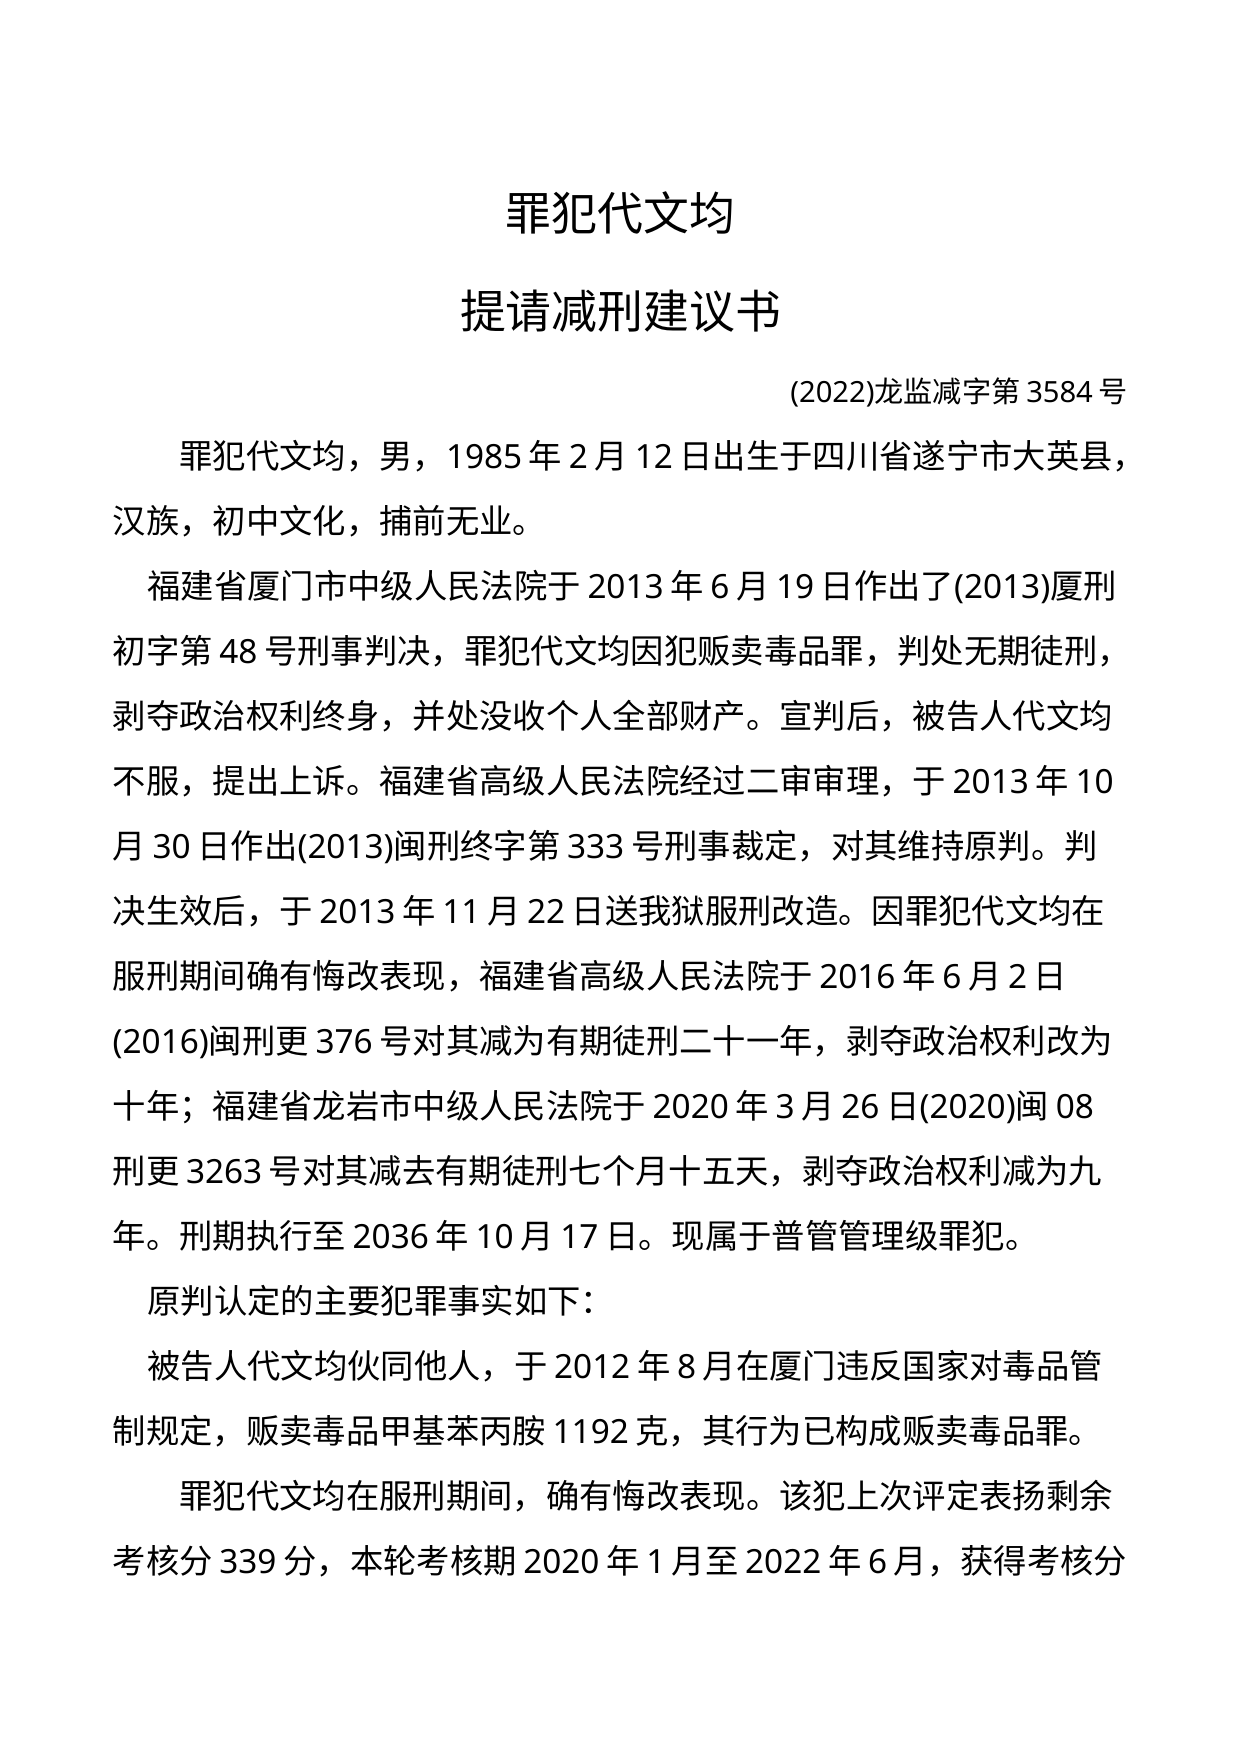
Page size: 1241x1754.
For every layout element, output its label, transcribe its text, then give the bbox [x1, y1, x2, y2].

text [112, 1462, 1128, 1592]
text 罪犯代文均 [112, 162, 1128, 259]
text 被告人代文均伙同他人，于2012年8月在厦门违反国家对毒品管制规定，贩卖毒品甲基苯丙胺1192克，其行为已构成贩卖毒品罪。 [112, 1332, 1128, 1462]
text (2022)龙监减字第3584号 [112, 357, 1128, 422]
text 提请减刑建议书 [112, 259, 1128, 357]
text 罪犯代文均，男，1985年2月12日出生于四川省遂宁市大英县，汉族，初中文化，捕前无业。 [112, 422, 1128, 552]
text 福建省厦门市中级人民法院于2013年6月19日作出了(2013)厦刑初字第48号刑事判决，罪犯代文均因犯贩卖毒品罪，判处无期徒刑，剥夺政治权利终身，并处没收个人全部财产。宣判后，被告人代文均不服，提出上诉。福建省高级人民法院经过二审审理，于2013年10月30日作出(2013)闽刑终字第333号刑事裁定，对其维持原判。判决生效后，于2013年11月22日送我狱服刑改造。因罪犯代文均在服刑期间确有悔改表现，福建省高级人民法院于2016年6月2日(2016)闽刑更376号对其减为有期徒刑二十一年，剥夺政治权利改为十年；福建省龙岩市中级人民法院于2020年3月26日(2020)闽08刑更3263号对其减去有期徒刑七个月十五天，剥夺政治权利减为九年。刑期执行至2036年10月17日。现属于普管管理级罪犯。 [112, 552, 1128, 1267]
text 原判认定的主要犯罪事实如下： [112, 1267, 1128, 1332]
